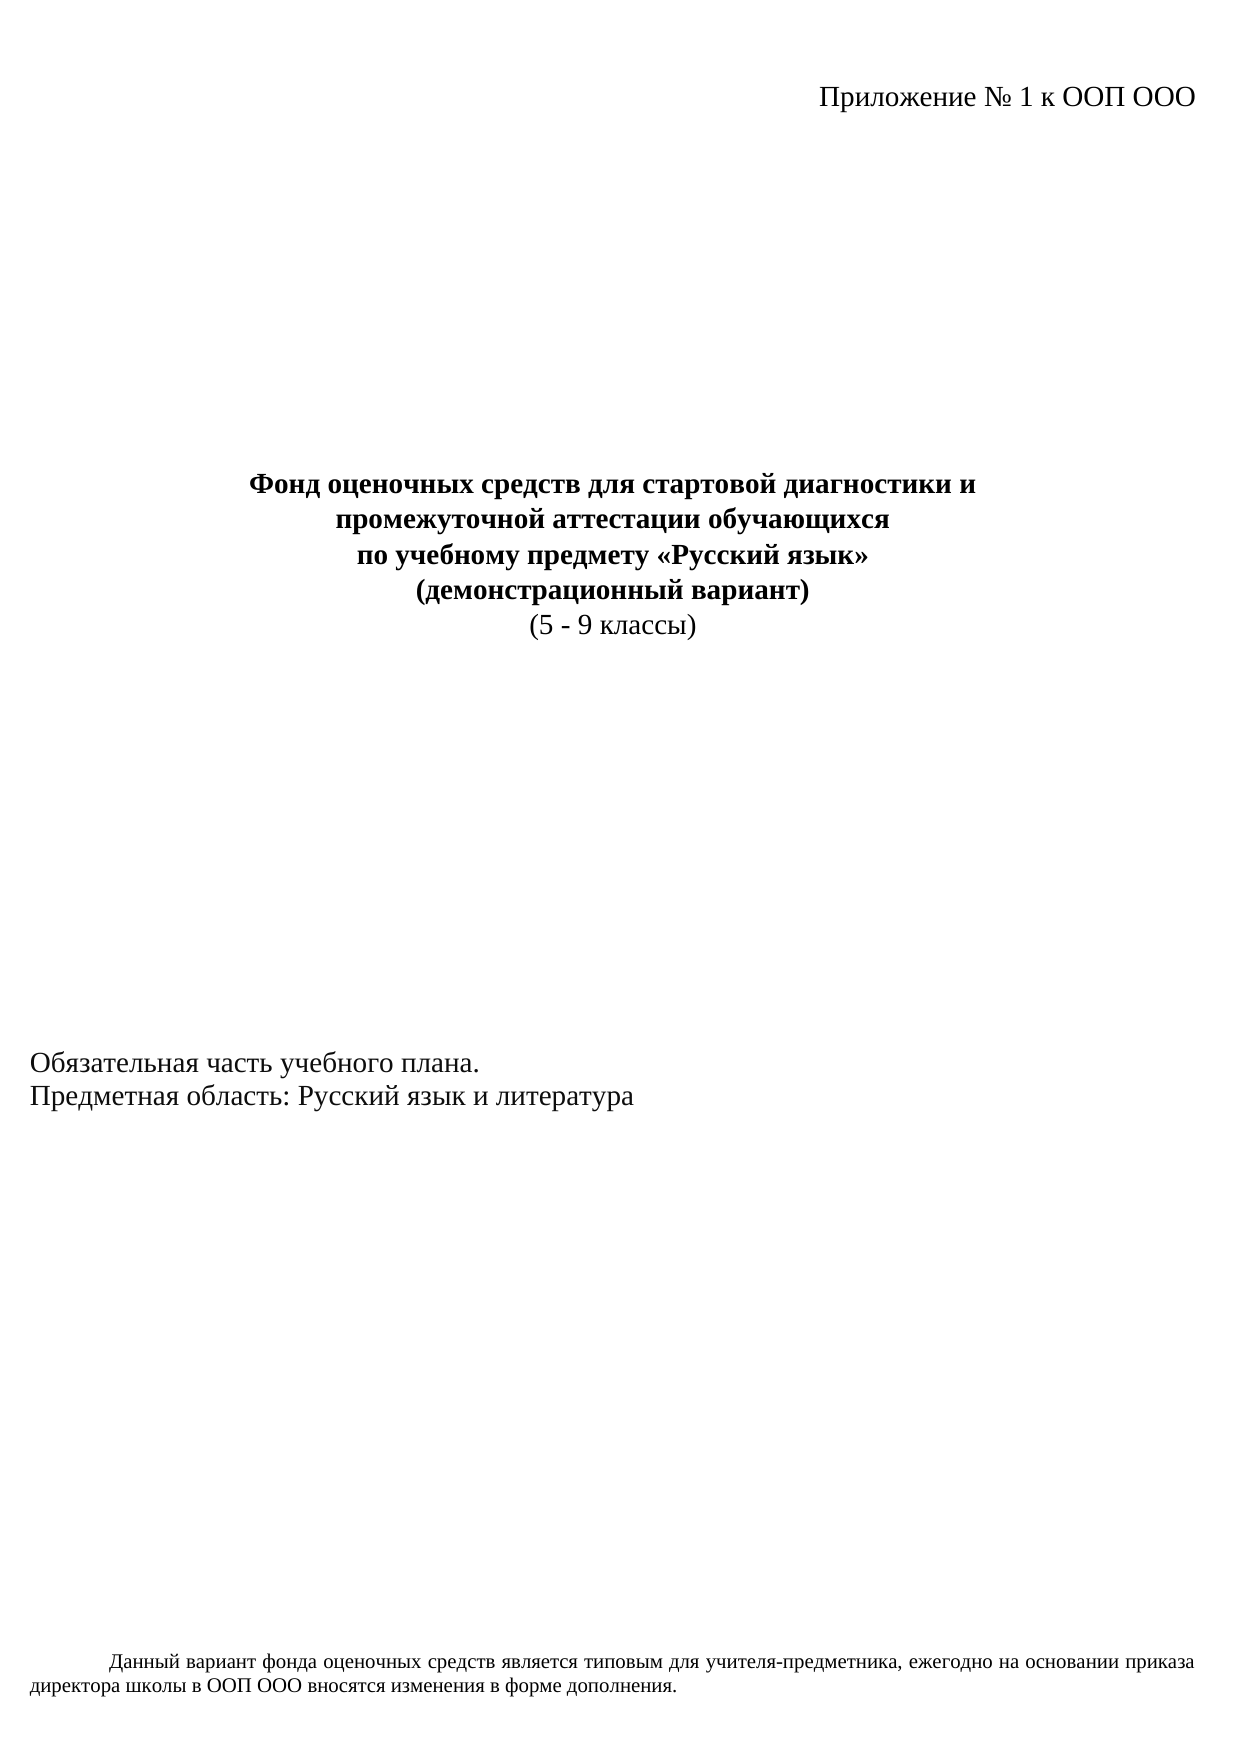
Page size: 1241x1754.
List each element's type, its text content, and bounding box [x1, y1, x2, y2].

text Обязательная часть учебного плана. [29, 1045, 1196, 1078]
text Приложение № 1 к ООП ООО [29, 79, 1196, 113]
text по учебному предмету «Русский язык» [29, 537, 1196, 570]
text (демонстрационный вариант) [29, 572, 1196, 606]
text (5 - 9 классы) [29, 607, 1196, 641]
text Фонд оценочных средств для стартовой диагностики и [29, 466, 1196, 500]
text промежуточной аттестации обучающихся [29, 502, 1196, 535]
text Предметная область: Русский язык и литература [29, 1078, 1196, 1112]
text Данный вариант фонда оценочных средств является типовым для учителя-предметника, ежегодно на основании приказа директора школы в ООП ООО вносятся изменения в форме дополнения. [29, 1649, 1196, 1697]
